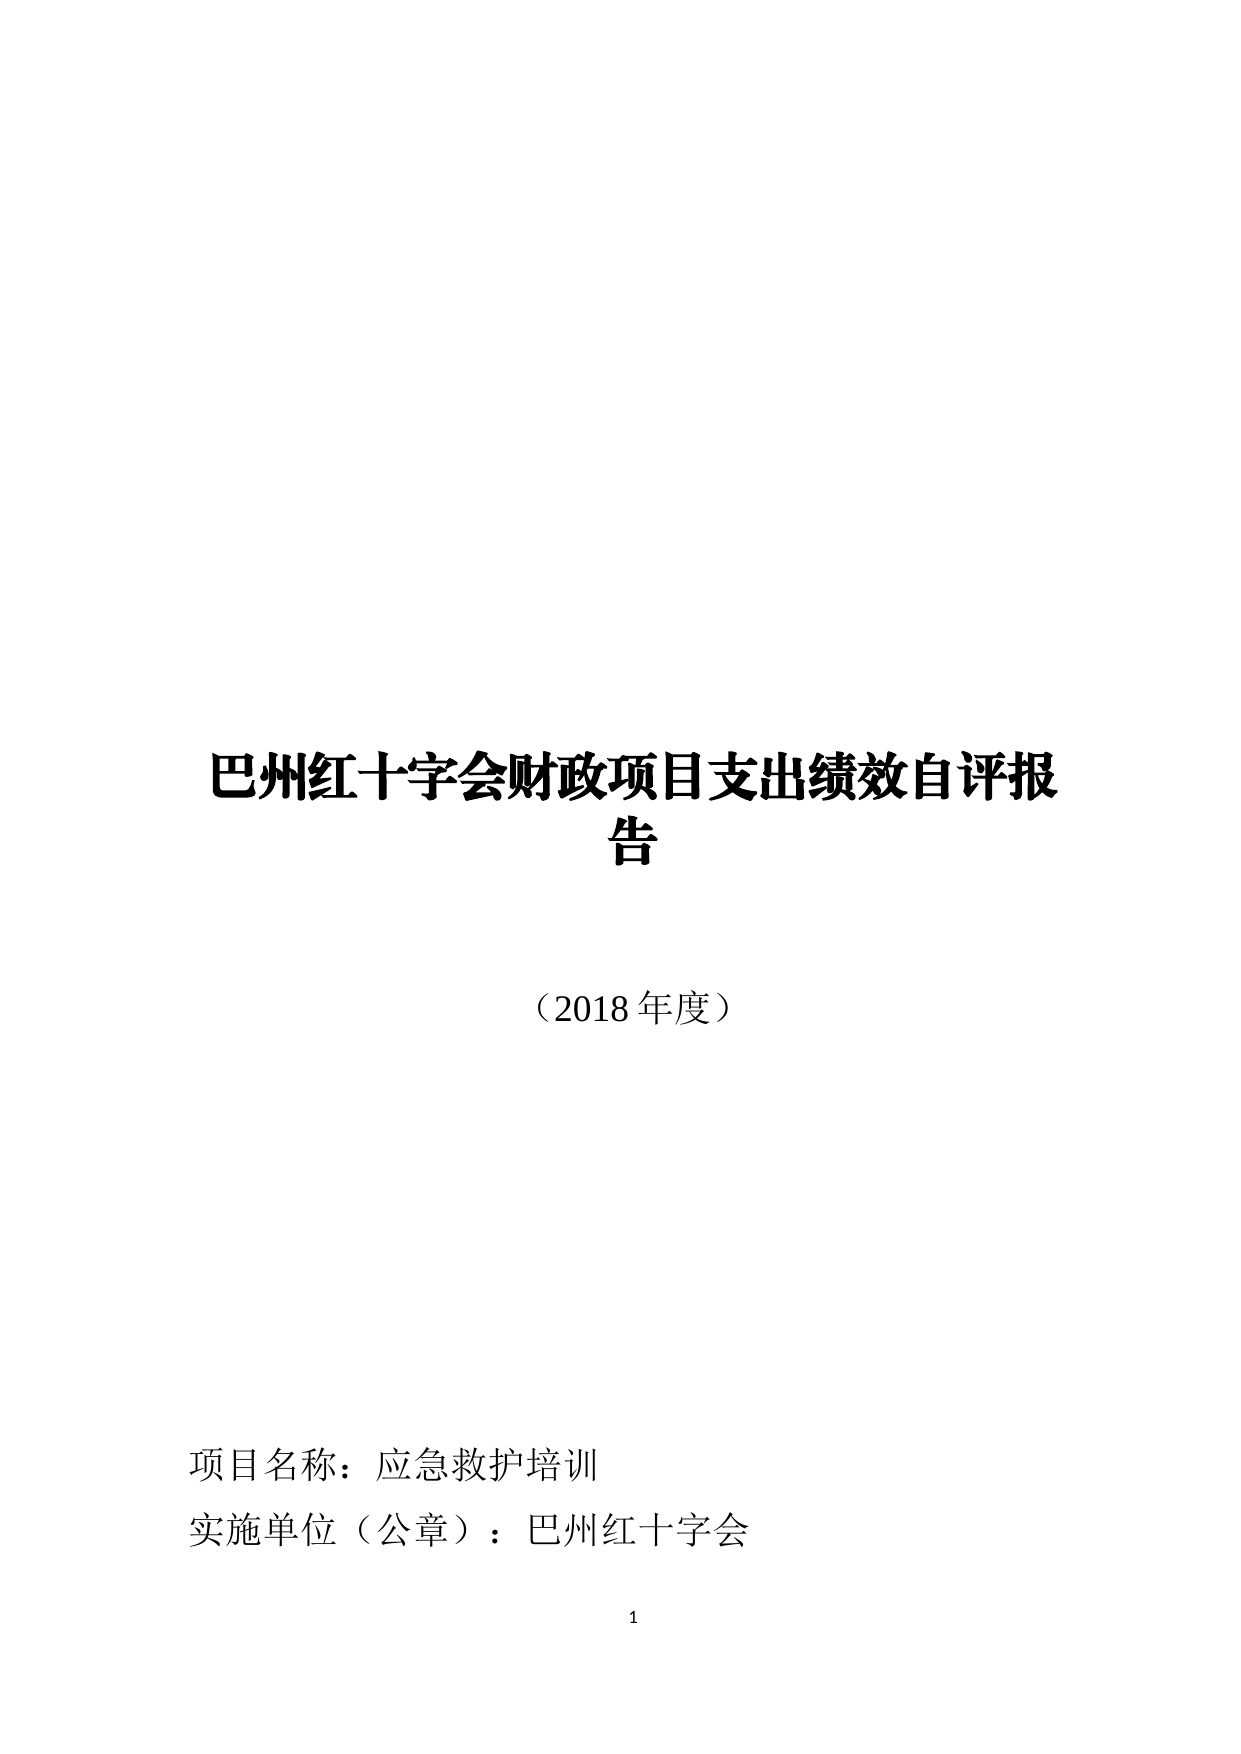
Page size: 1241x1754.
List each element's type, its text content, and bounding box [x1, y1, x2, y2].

text 项目名称：应急救护培训 [187, 1429, 1078, 1494]
text 巴州红十字会财政项目支出绩效自评报告 [187, 747, 1078, 877]
text 实施单位（公章）：巴州红十字会 [187, 1494, 1078, 1559]
text （2018年度） [187, 974, 1078, 1039]
